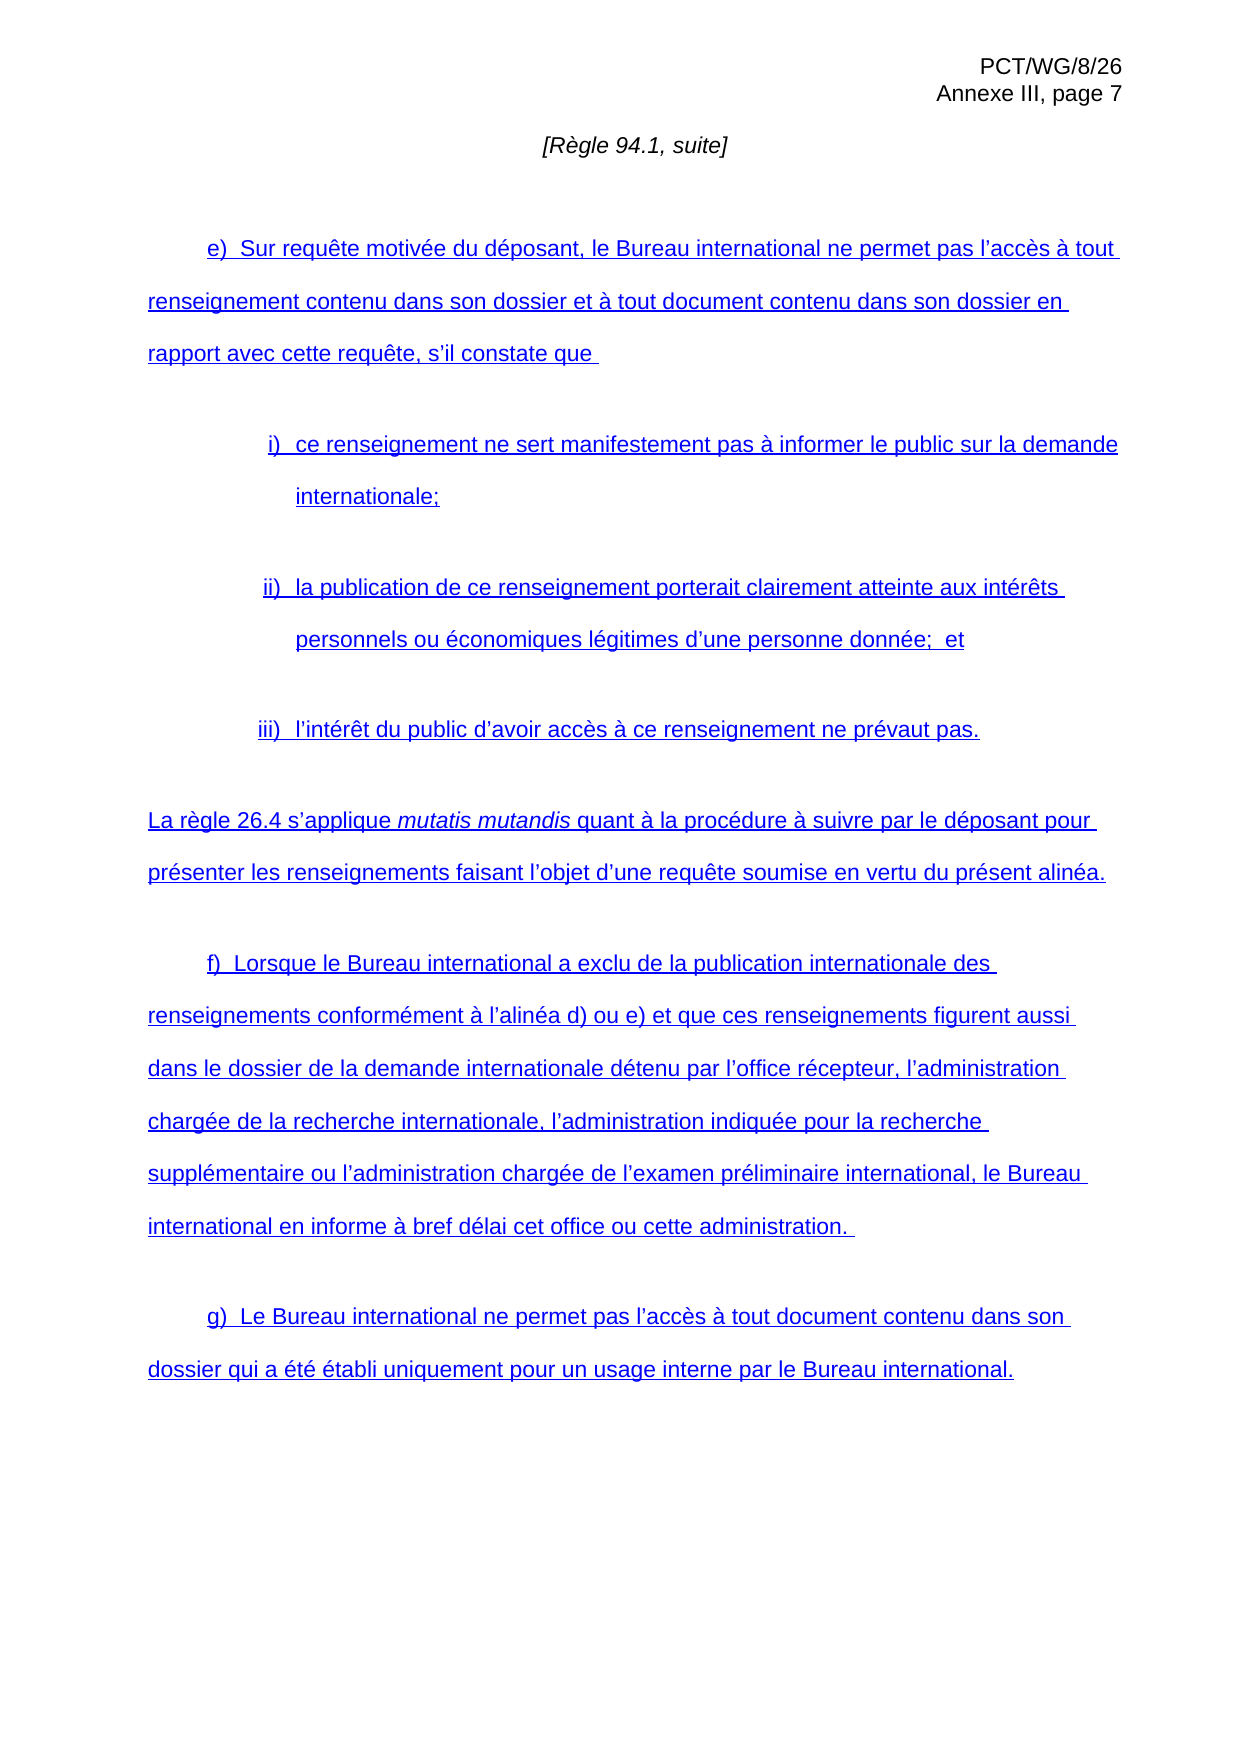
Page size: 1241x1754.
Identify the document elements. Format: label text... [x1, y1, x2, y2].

text [Règle 94.1, suite] [148, 132, 1122, 158]
text ii) la publication de ce renseignement porterait clairement atteinte aux intérêts personnels ou économiques légitimes d’une personne donnée; et [148, 573, 1122, 652]
text e) Sur requête motivée du déposant, le Bureau international ne permet pas l’accès à tout renseignement contenu dans son dossier et à tout document contenu dans son dossier en rapport avec cette requête, s’il constate que [148, 235, 1122, 367]
text i) ce renseignement ne sert manifestement pas à informer le public sur la demande internationale; [148, 431, 1122, 509]
text g) Le Bureau international ne permet pas l’accès à tout document contenu dans son dossier qui a été établi uniquement pour un usage interne par le Bureau international. [148, 1303, 1122, 1382]
text iii) l’intérêt du public d’avoir accès à ce renseignement ne prévaut pas. [148, 716, 1122, 743]
text La règle 26.4 s’applique mutatis mutandis quant à la procédure à suivre par le déposant pour présenter les renseignements faisant l’objet d’une requête soumise en vertu du présent alinéa. [148, 807, 1122, 886]
text f) Lorsque le Bureau international a exclu de la publication internationale des renseignements conformément à l’alinéa d) ou e) et que ces renseignements figurent aussi dans le dossier de la demande internationale détenu par l’office récepteur, l’administration chargée de la recherche internationale, l’administration indiquée pour la recherche supplémentaire ou l’administration chargée de l’examen préliminaire international, le Bureau international en informe à bref délai cet office ou cette administration. [148, 949, 1122, 1239]
